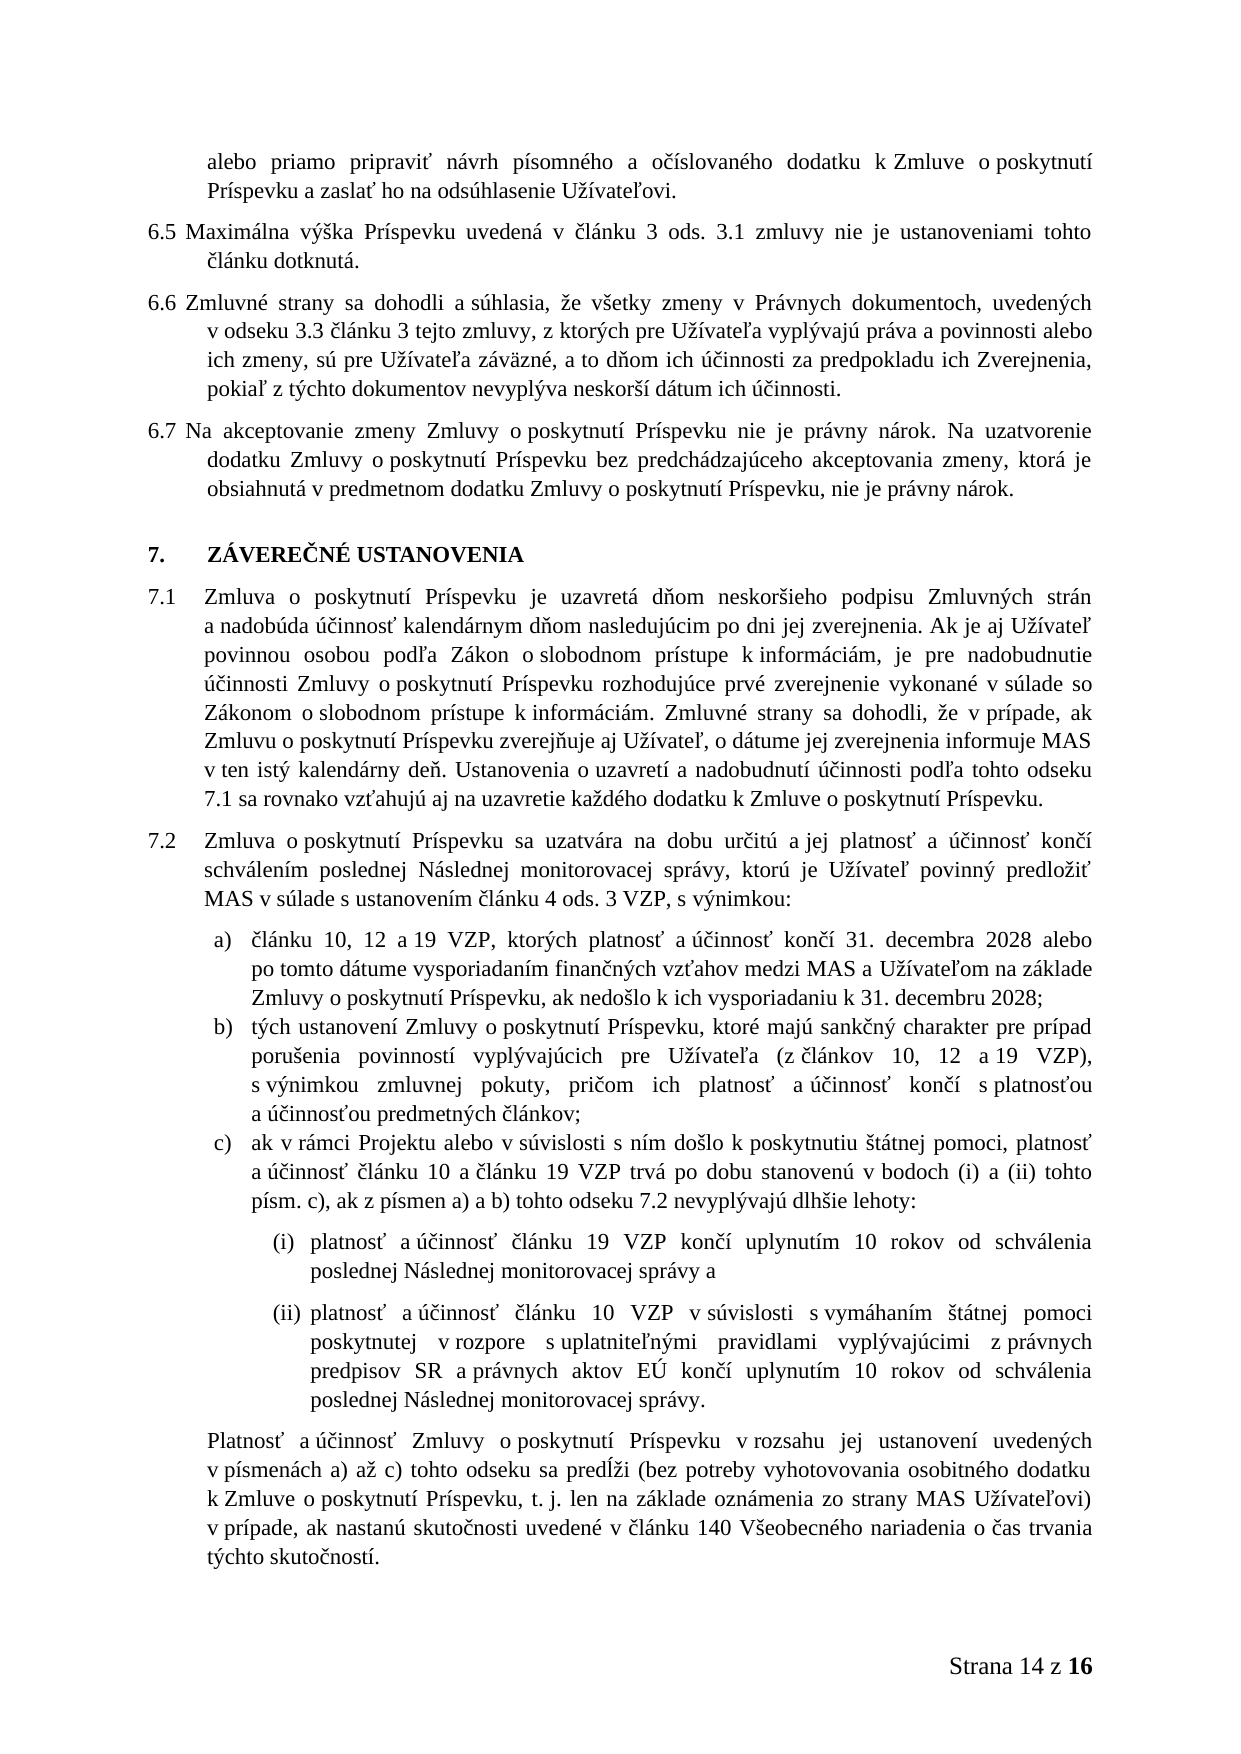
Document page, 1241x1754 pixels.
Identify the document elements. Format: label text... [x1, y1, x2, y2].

text 7.2 Zmluva o poskytnutí Príspevku sa uzatvára na dobu určitú a jej platnosť a účinnosť končí schválením poslednej Následnej monitorovacej správy, ktorú je Užívateľ povinný predložiť MAS v súlade s ustanovením článku 4 ods. 3 VZP, s výnimkou: [148, 827, 1092, 911]
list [148, 148, 1092, 203]
text 7.1 Zmluva o poskytnutí Príspevku je uzavretá dňom neskoršieho podpisu Zmluvných strán a nadobúda účinnosť kalendárnym dňom nasledujúcim po dni jej zverejnenia. Ak je aj Užívateľ povinnou osobou podľa Zákon o slobodnom prístupe k informáciám, je pre nadobudnutie účinnosti Zmluvy o poskytnutí Príspevku rozhodujúce prvé zverejnenie vykonané v súlade so Zákonom o slobodnom prístupe k informáciám. Zmluvné strany sa dohodli, že v prípade, ak Zmluvu o poskytnutí Príspevku zverejňuje aj Užívateľ, o dátume jej zverejnenia informuje MAS v ten istý kalendárny deň. Ustanovenia o uzavretí a nadobudnutí účinnosti podľa tohto odseku 7.1 sa rovnako vzťahujú aj na uzavretie každého dodatku k Zmluve o poskytnutí Príspevku. [148, 583, 1092, 812]
text (ii) platnosť a účinnosť článku 10 VZP v súvislosti s vymáhaním štátnej pomoci poskytnutej v rozpore s uplatniteľnými pravidlami vyplývajúcimi z právnych predpisov SR a právnych aktov EÚ končí uplynutím 10 rokov od schválenia poslednej Následnej monitorovacej správy. [273, 1299, 1092, 1412]
text Platnosť a účinnosť Zmluvy o poskytnutí Príspevku v rozsahu jej ustanovení uvedených v písmenách a) až c) tohto odseku sa predĺži (bez potreby vyhotovovania osobitného dodatku k Zmluve o poskytnutí Príspevku, t. j. len na základe oznámenia zo strany MAS Užívateľovi) v prípade, ak nastanú skutočnosti uvedené v článku 140 Všeobecného nariadenia o čas trvania týchto skutočností. [207, 1427, 1092, 1569]
list Na akceptovanie zmeny Zmluvy o poskytnutí Príspevku nie je právny nárok. Na uzatvorenie dodatku Zmluvy o poskytnutí Príspevku bez predchádzajúceho akceptovania zmeny, ktorá je obsiahnutá v predmetnom dodatku Zmluvy o poskytnutí Príspevku, nie je právny nárok. [148, 417, 1092, 501]
list článku 10, 12 a 19 VZP, ktorých platnosť a účinnosť končí 31. decembra 2028 alebo po tomto dátume vysporiadaním finančných vzťahov medzi MAS a Užívateľom na základe Zmluvy o poskytnutí Príspevku, ak nedošlo k ich vysporiadaniu k 31. decembru 2028; [214, 926, 1092, 1011]
text ZÁVEREČNÉ USTANOVENIA [148, 541, 1092, 568]
text (i) platnosť a účinnosť článku 19 VZP končí uplynutím 10 rokov od schválenia poslednej Následnej monitorovacej správy a [273, 1228, 1092, 1284]
list Maximálna výška Príspevku uvedená v článku 3 ods. 3.1 zmluvy nie je ustanoveniami tohto článku dotknutá. [148, 218, 1092, 273]
list Zmluvné strany sa dohodli a súhlasia, že všetky zmeny v Právnych dokumentoch, uvedených v odseku 3.3 článku 3 tejto zmluvy, z ktorých pre Užívateľa vyplývajú práva a povinnosti alebo ich zmeny, sú pre Užívateľa záväzné, a to dňom ich účinnosti za predpokladu ich Zverejnenia, pokiaľ z týchto dokumentov nevyplýva neskorší dátum ich účinnosti. [148, 288, 1092, 402]
list ak v rámci Projektu alebo v súvislosti s ním došlo k poskytnutiu štátnej pomoci, platnosť a účinnosť článku 10 a článku 19 VZP trvá po dobu stanovenú v bodoch (i) a (ii) tohto písm. c), ak z písmen a) a b) tohto odseku 7.2 nevyplývajú dlhšie lehoty: [214, 1129, 1092, 1213]
list tých ustanovení Zmluvy o poskytnutí Príspevku, ktoré majú sankčný charakter pre prípad porušenia povinností vyplývajúcich pre Užívateľa (z článkov 10, 12 a 19 VZP), s výnimkou zmluvnej pokuty, pričom ich platnosť a účinnosť končí s platnosťou a účinnosťou predmetných článkov; [214, 1013, 1092, 1126]
